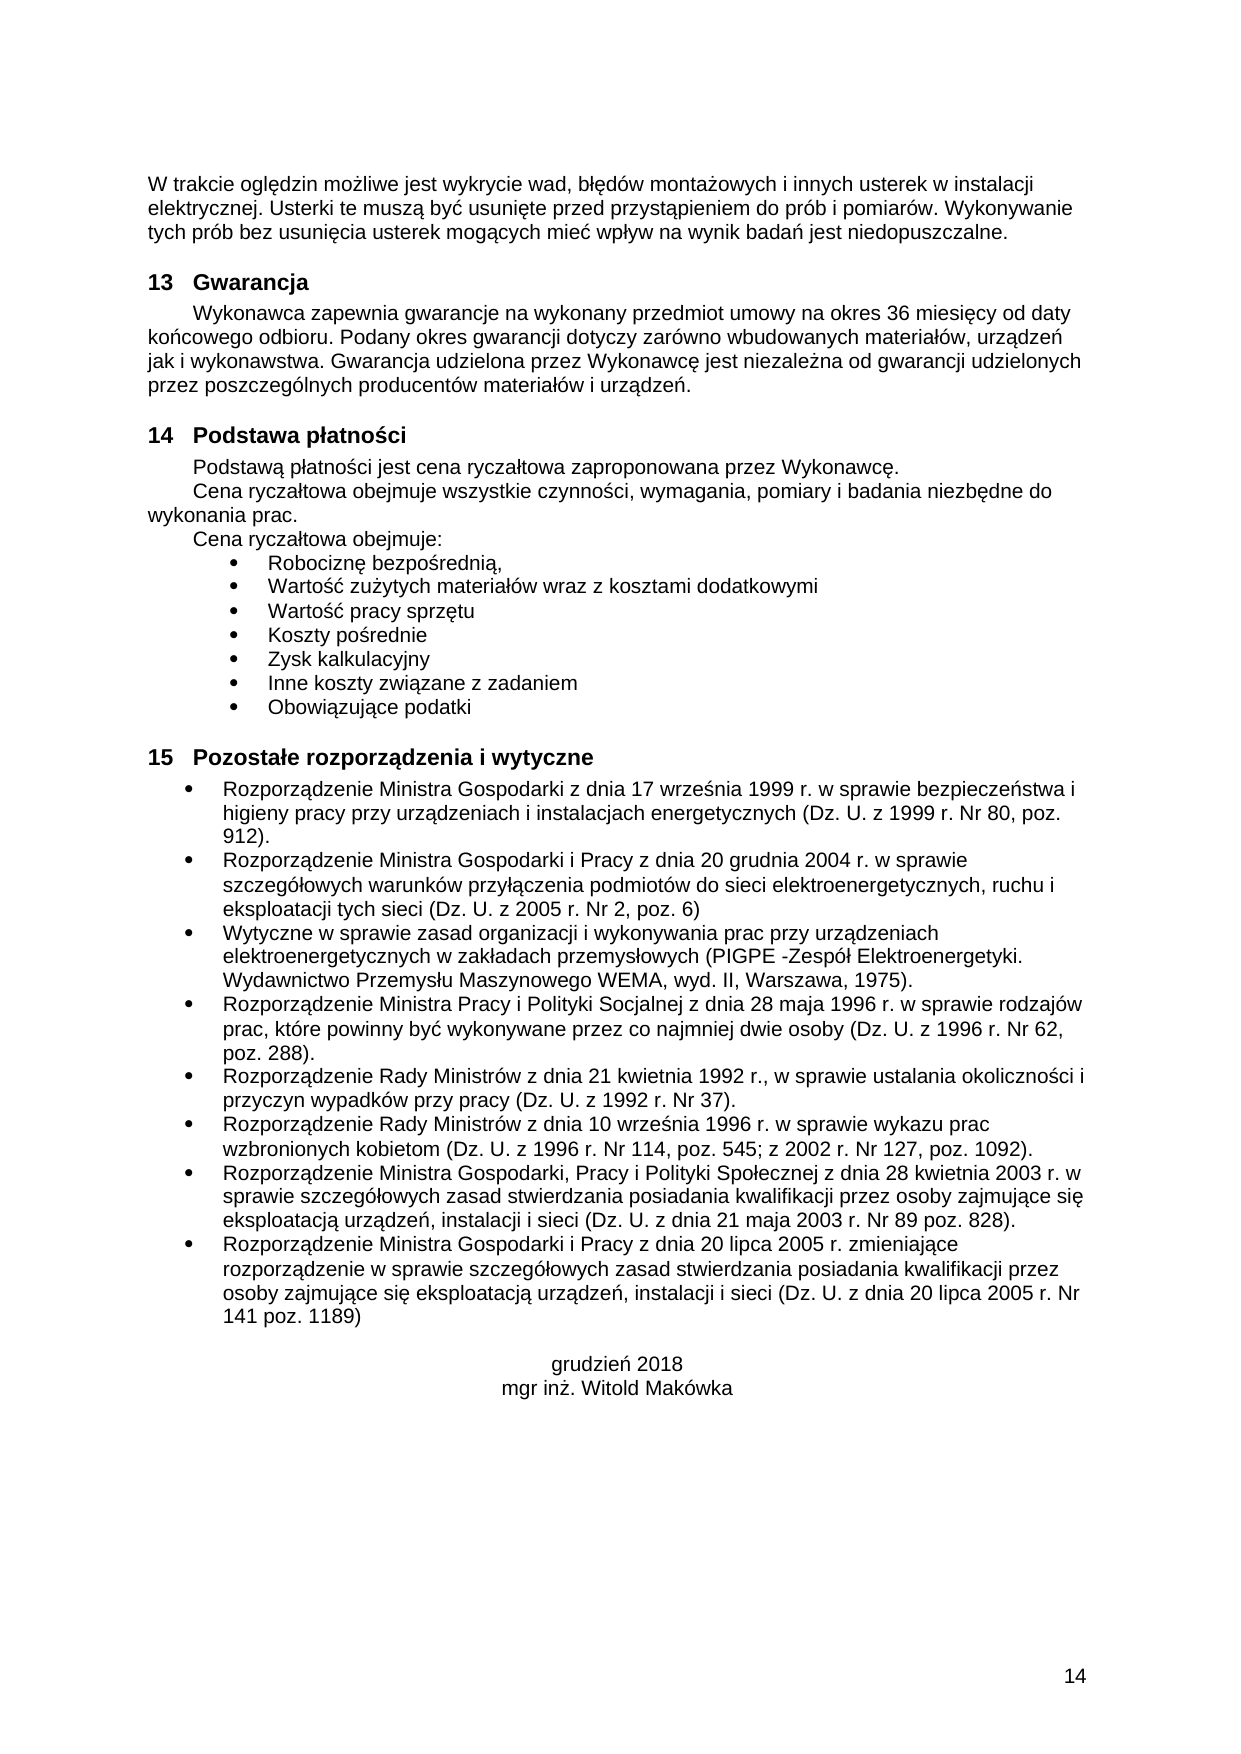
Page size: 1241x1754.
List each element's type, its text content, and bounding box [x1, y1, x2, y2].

list Inne koszty związane z zadaniem [230, 671, 1087, 695]
list Robociznę bezpośrednią, [230, 550, 1087, 574]
list Zysk kalkulacyjny [230, 647, 1087, 671]
text grudzień 2018 [148, 1352, 1087, 1376]
list Rozporządzenie Ministra Gospodarki, Pracy i Polityki Społecznej z dnia 28 kwietnia 2003 r. w sprawie szczegółowych zasad stwierdzania posiadania kwalifikacji przez osoby zajmujące się eksploatacją urządzeń, instalacji i sieci (Dz. U. z dnia 21 maja 2003 r. Nr 89 poz. 828). [185, 1160, 1087, 1232]
list Koszty pośrednie [230, 622, 1087, 647]
text W trakcie oględzin możliwe jest wykrycie wad, błędów montażowych i innych usterek w instalacji elektrycznej. Usterki te muszą być usunięte przed przystąpieniem do prób i pomiarów. Wykonywanie tych prób bez usunięcia usterek mogących mieć wpływ na wynik badań jest niedopuszczalne. [148, 172, 1087, 243]
list Rozporządzenie Rady Ministrów z dnia 21 kwietnia 1992 r., w sprawie ustalania okoliczności i przyczyn wypadków przy pracy (Dz. U. z 1992 r. Nr 37). [185, 1064, 1087, 1112]
text Cena ryczałtowa obejmuje wszystkie czynności, wymagania, pomiary i badania niezbędne do wykonania prac. [148, 478, 1087, 526]
text Wykonawca zapewnia gwarancje na wykonany przedmiot umowy na okres 36 miesięcy od daty końcowego odbioru. Podany okres gwarancji dotyczy zarówno wbudowanych materiałów, urządzeń jak i wykonawstwa. Gwarancja udzielona przez Wykonawcę jest niezależna od gwarancji udzielonych przez poszczególnych producentów materiałów i urządzeń. [148, 301, 1087, 397]
list Wytyczne w sprawie zasad organizacji i wykonywania prac przy urządzeniach elektroenergetycznych w zakładach przemysłowych (PIGPE -Zespół Elektroenergetyki. Wydawnictwo Przemysłu Maszynowego WEMA, wyd. II, Warszawa, 1975). [185, 920, 1087, 992]
text Cena ryczałtowa obejmuje: [148, 526, 1087, 550]
text Podstawą płatności jest cena ryczałtowa zaproponowana przez Wykonawcę. [148, 454, 1087, 478]
subtitle Podstawa płatności [148, 422, 1087, 448]
subtitle Pozostałe rozporządzenia i wytyczne [148, 744, 1087, 770]
list Wartość pracy sprzętu [230, 598, 1087, 622]
list Wartość zużytych materiałów wraz z kosztami dodatkowymi [230, 574, 1087, 598]
subtitle Gwarancja [148, 268, 1087, 295]
list Obowiązujące podatki [230, 695, 1087, 719]
text mgr inż. Witold Makówka [148, 1376, 1087, 1400]
list Rozporządzenie Ministra Gospodarki i Pracy z dnia 20 lipca 2005 r. zmieniające rozporządzenie w sprawie szczegółowych zasad stwierdzania posiadania kwalifikacji przez osoby zajmujące się eksploatacją urządzeń, instalacji i sieci (Dz. U. z dnia 20 lipca 2005 r. Nr 141 poz. 1189) [185, 1232, 1087, 1328]
list Rozporządzenie Ministra Pracy i Polityki Socjalnej z dnia 28 maja 1996 r. w sprawie rodzajów prac, które powinny być wykonywane przez co najmniej dwie osoby (Dz. U. z 1996 r. Nr 62, poz. 288). [185, 992, 1087, 1064]
list Rozporządzenie Ministra Gospodarki i Pracy z dnia 20 grudnia 2004 r. w sprawie szczegółowych warunków przyłączenia podmiotów do sieci elektroenergetycznych, ruchu i eksploatacji tych sieci (Dz. U. z 2005 r. Nr 2, poz. 6) [185, 848, 1087, 920]
list Rozporządzenie Ministra Gospodarki z dnia 17 września 1999 r. w sprawie bezpieczeństwa i higieny pracy przy urządzeniach i instalacjach energetycznych (Dz. U. z 1999 r. Nr 80, poz. 912). [185, 776, 1087, 848]
list Rozporządzenie Rady Ministrów z dnia 10 września 1996 r. w sprawie wykazu prac wzbronionych kobietom (Dz. U. z 1996 r. Nr 114, poz. 545; z 2002 r. Nr 127, poz. 1092). [185, 1112, 1087, 1160]
